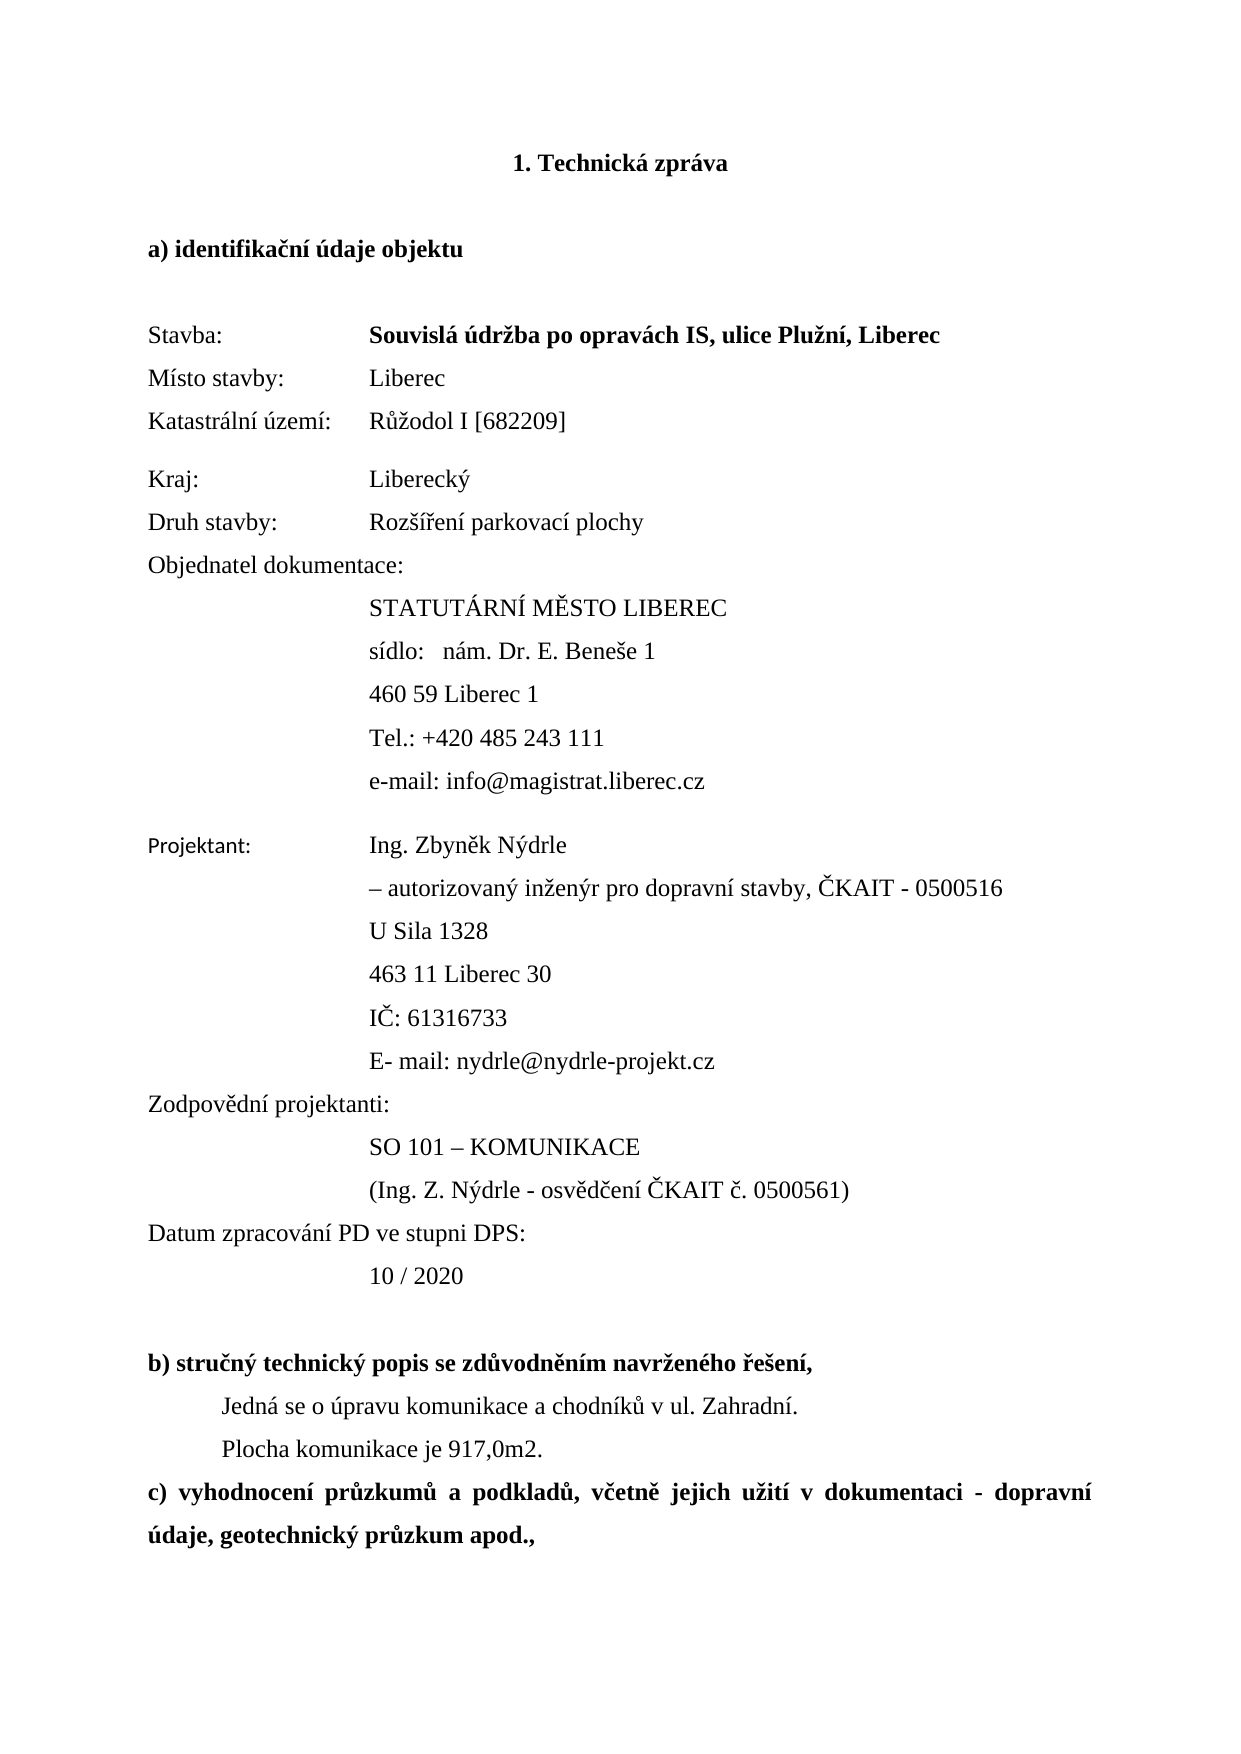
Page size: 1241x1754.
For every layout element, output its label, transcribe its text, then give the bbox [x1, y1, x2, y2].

text – autorizovaný inženýr pro dopravní stavby, ČKAIT - 0500516 [148, 873, 1093, 902]
text Druh stavby: Rozšíření parkovací plochy [148, 507, 1093, 536]
text e-mail: info@magistrat.liberec.cz [148, 766, 1093, 794]
text U Sila 1328 [148, 916, 1093, 945]
text Kraj: Liberecký [148, 464, 1093, 493]
text Tel.: +420 485 243 111 [148, 723, 1093, 751]
text SO 101 – KOMUNIKACE [148, 1132, 1093, 1161]
text Objednatel dokumentace: [148, 550, 1093, 579]
text (Ing. Z. Nýdrle - osvědčení ČKAIT č. 0500561) [148, 1175, 1093, 1204]
text Plocha komunikace je 917,0m2. [148, 1434, 1093, 1463]
text Stavba: Souvislá údržba po opravách IS, ulice Plužní, Liberec [148, 320, 1093, 349]
text Datum zpracování PD ve stupni DPS: [148, 1218, 1093, 1247]
text Katastrální území: Růžodol I [682209] [148, 406, 1093, 435]
text sídlo: nám. Dr. E. Beneše 1 [295, 636, 1093, 665]
text IČ: 61316733 [148, 1003, 1093, 1031]
text Zodpovědní projektanti: [148, 1089, 1093, 1118]
text c) vyhodnocení průzkumů a podkladů, včetně jejich užití v dokumentaci - dopravní údaje, geotechnický průzkum apod., [148, 1477, 1093, 1549]
text E- mail: nydrle@nydrle-projekt.cz [148, 1046, 1093, 1074]
text STATUTÁRNÍ MĚSTO LIBEREC [148, 593, 1093, 622]
text 10 / 2020 [148, 1261, 1093, 1290]
text b) stručný technický popis se zdůvodněním navrženého řešení, [148, 1348, 1093, 1376]
text 460 59 Liberec 1 [148, 679, 1093, 708]
text Místo stavby: Liberec [148, 363, 1093, 392]
text 1. Technická zpráva [148, 148, 1093, 176]
text Projektant: Ing. Zbyněk Nýdrle [148, 830, 1093, 859]
text Jedná se o úpravu komunikace a chodníků v ul. Zahradní. [148, 1391, 1093, 1419]
text a) identifikační údaje objektu [148, 234, 1093, 263]
text 463 11 Liberec 30 [148, 959, 1093, 988]
